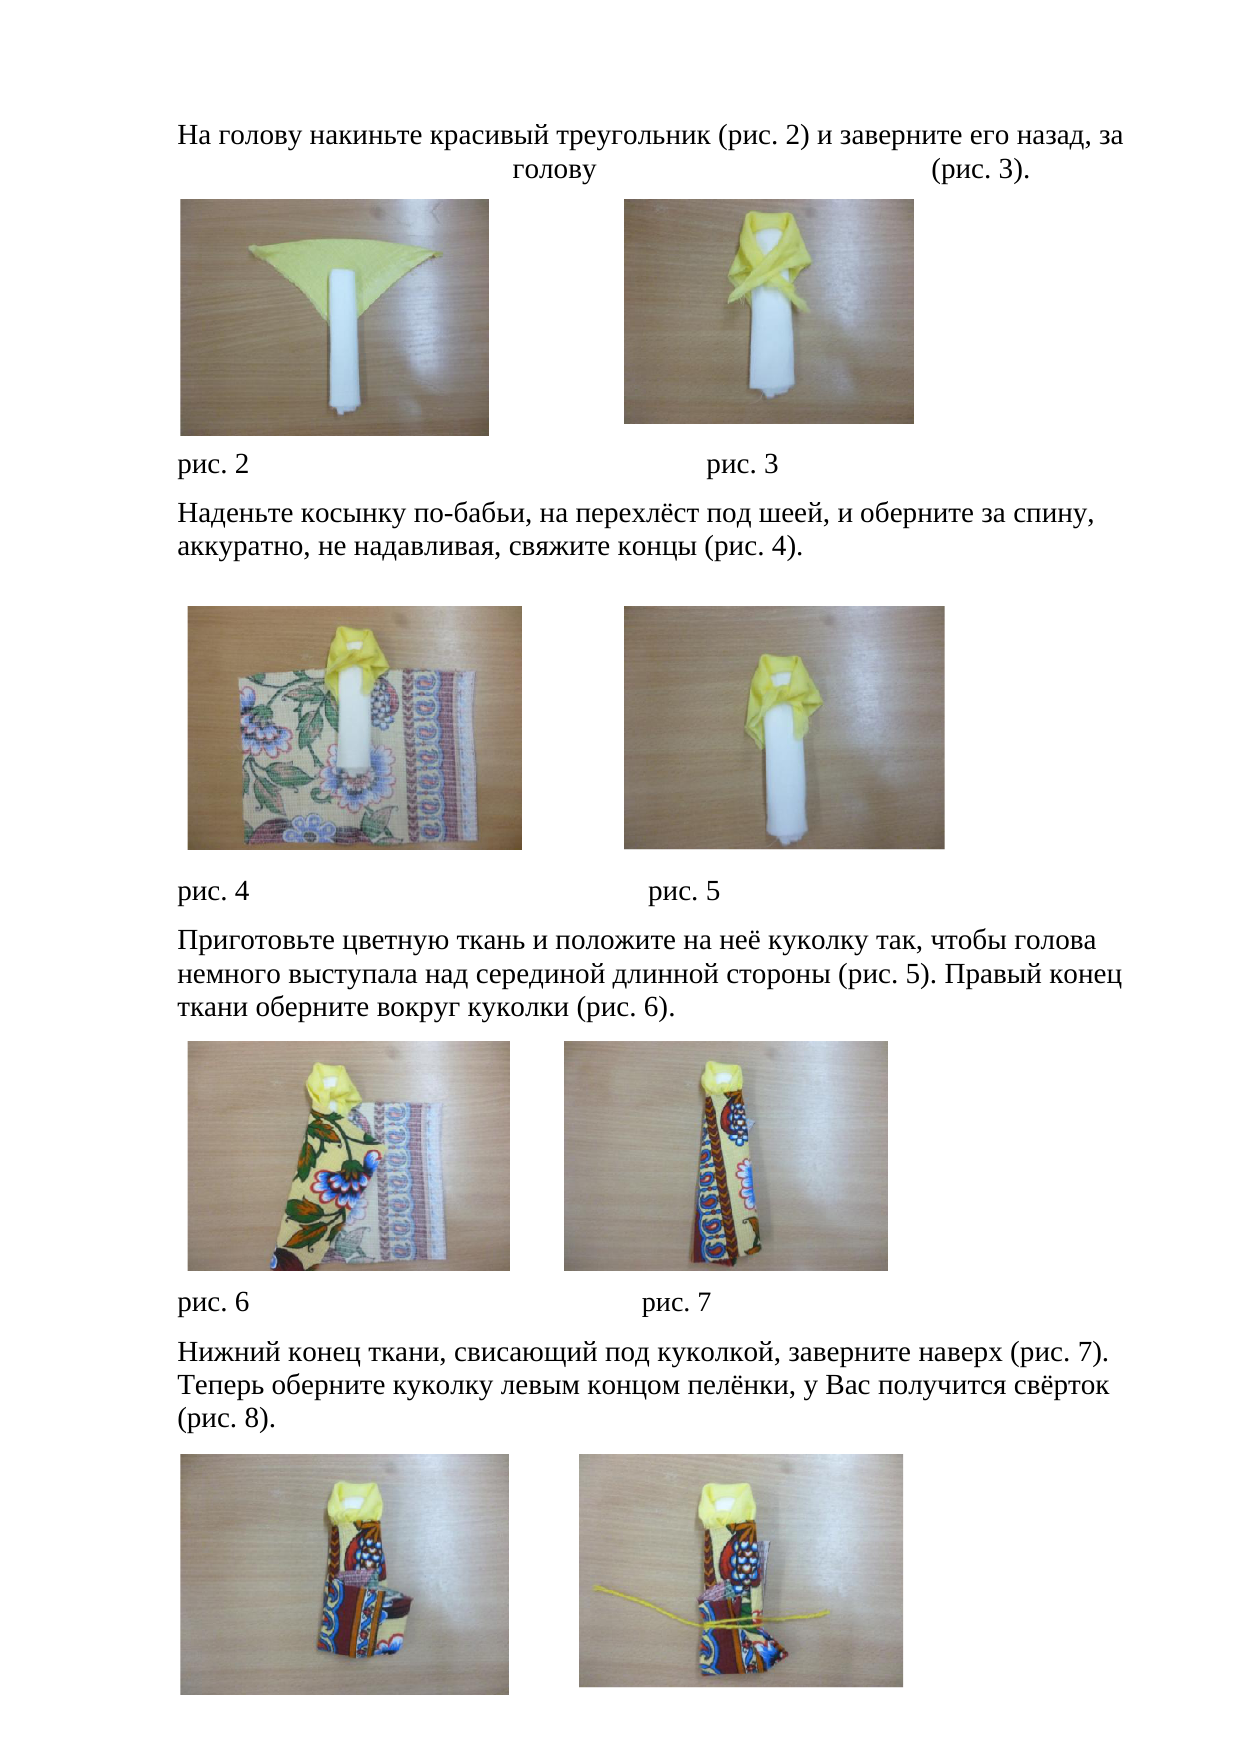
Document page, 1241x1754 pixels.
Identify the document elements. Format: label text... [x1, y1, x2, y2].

text Наденьте косынку по-бабьи, на перехлёст под шеей, и оберните за спину, аккуратно, не надавливая, свяжите концы (рис. 4). [177, 496, 1096, 562]
picture [180, 199, 914, 436]
text рис. 6 рис. 7 [177, 1284, 1150, 1318]
text рис. 2 рис. 3 [177, 446, 1150, 479]
picture [187, 606, 945, 850]
text рис. 4 рис. 5 [177, 873, 1150, 906]
picture [180, 1454, 904, 1695]
picture [187, 1041, 888, 1271]
text голову (рис. 3). [512, 151, 1150, 184]
text Нижний конец ткани, свисающий под куколкой, заверните наверх (рис. 7). Теперь оберните куколку левым концом пелёнки, у Вас получится свёрток (рис. 8). [177, 1335, 1110, 1434]
text Приготовьте цветную ткань и положите на неё куколку так, чтобы голова немного выступала над серединой длинной стороны (рис. 5). Правый конец ткани оберните вокруг куколки (рис. 6). [177, 923, 1123, 1022]
text На голову накиньте красивый треугольник (рис. 2) и заверните его назад, за [177, 117, 1150, 151]
